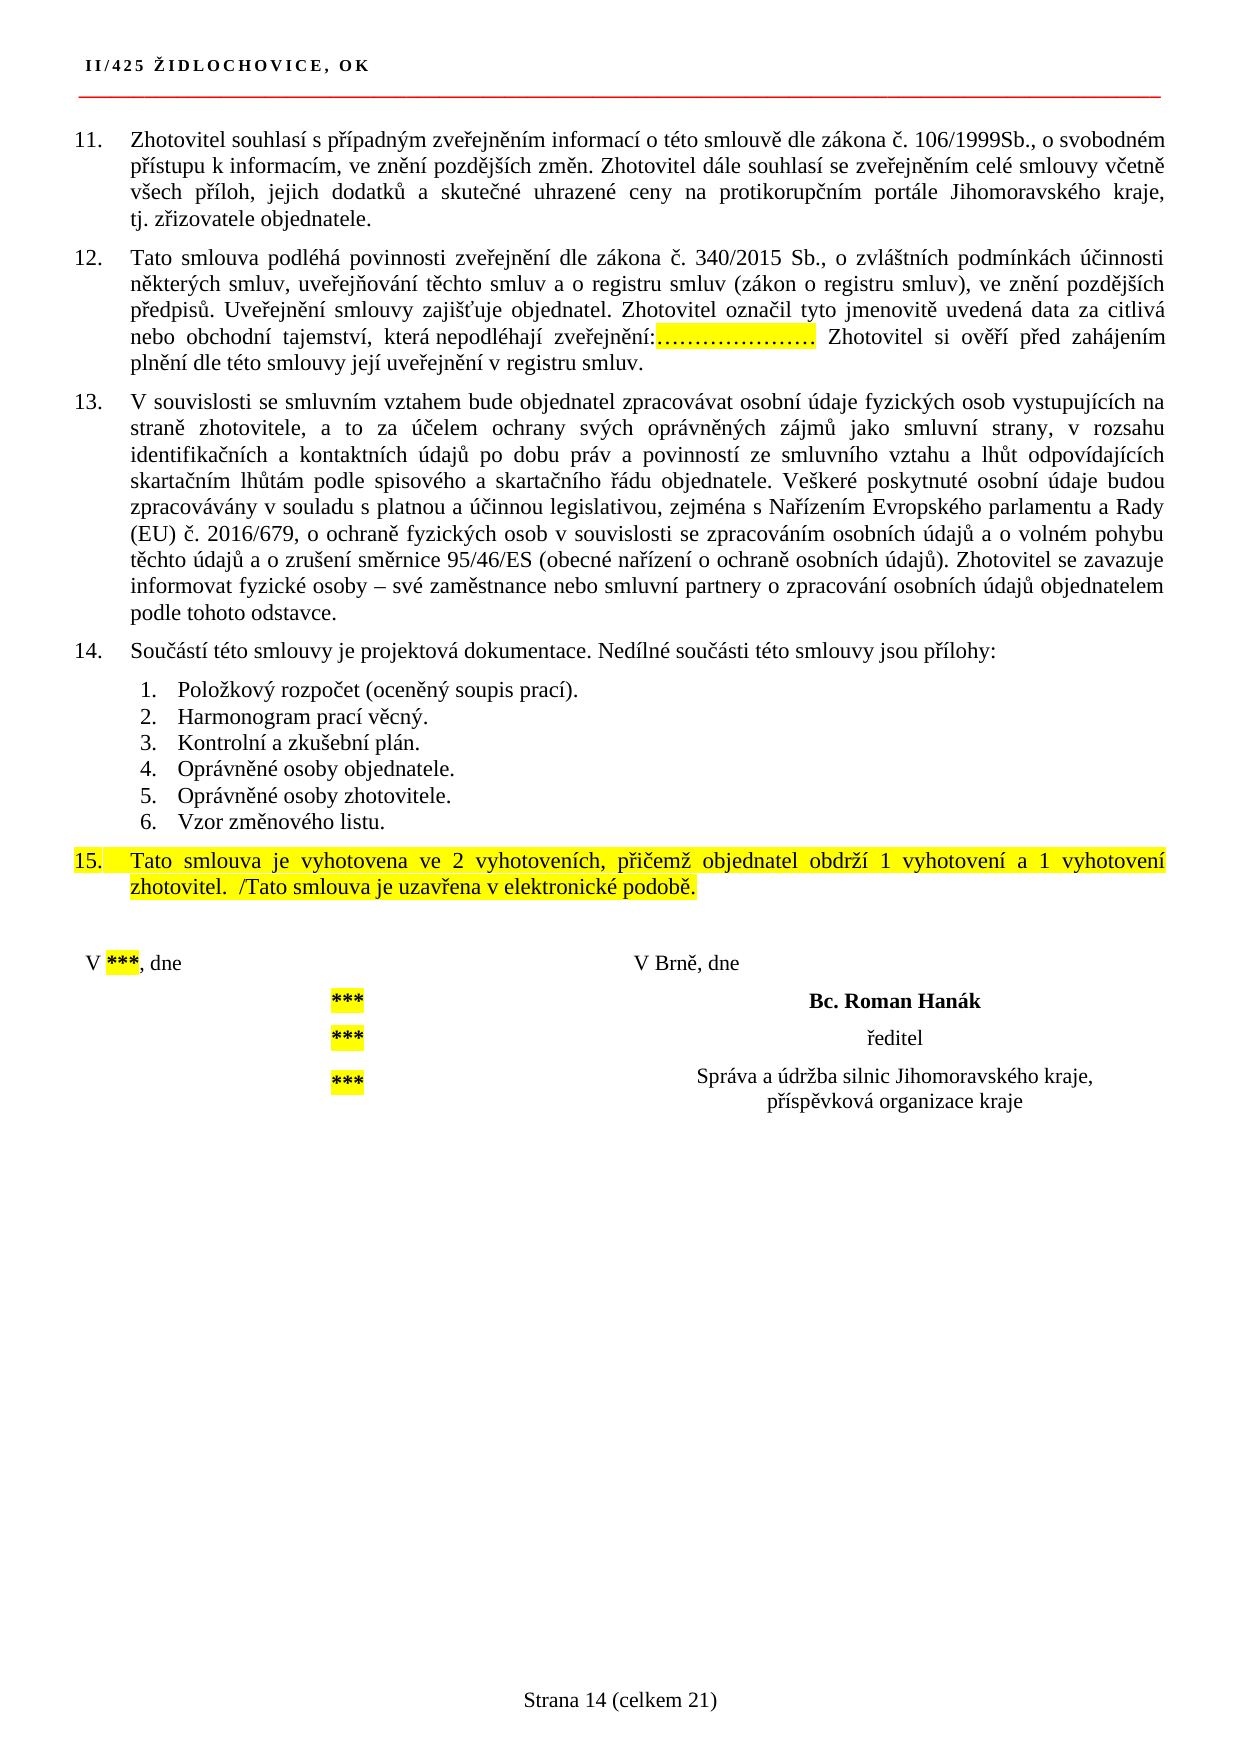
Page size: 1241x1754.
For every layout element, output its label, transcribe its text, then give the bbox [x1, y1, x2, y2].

table_header V Brně, dne [622, 912, 1170, 988]
list Zhotovitel souhlasí s případným zveřejněním informací o této smlouvě dle zákona č. 106/1999Sb., o svobodném přístupu k informacím, ve znění pozdějších změn. Zhotovitel dále souhlasí se zveřejněním celé smlouvy včetně všech příloh, jejich dodatků a skutečné uhrazené ceny na protikorupčním portále Jihomoravského kraje, tj. zřizovatele objednatele. [74, 126, 1166, 231]
list Součástí této smlouvy je projektová dokumentace. Nedílné součásti této smlouvy jsou přílohy: [74, 638, 1166, 664]
list Oprávněné osoby objednatele. [140, 756, 1166, 782]
list Kontrolní a zkušební plán. [140, 729, 1166, 756]
table_header V ***, dne [74, 912, 622, 988]
list Vzor změnového listu. [140, 808, 1166, 834]
table_cell *** [74, 1063, 621, 1113]
table_cell ředitel [621, 1025, 1169, 1063]
list Tato smlouva podléhá povinnosti zveřejnění dle zákona č. 340/2015 Sb., o zvláštních podmínkách účinnosti některých smluv, uveřejňování těchto smluv a o registru smluv (zákon o registru smluv), ve znění pozdějších předpisů. Uveřejnění smlouvy zajišťuje objednatel. Zhotovitel označil tyto jmenovitě uvedená data za citlivá nebo obchodní tajemství, která nepodléhají zveřejnění:………………… Zhotovitel si ověří před zahájením plnění dle této smlouvy její uveřejnění v registru smluv. [74, 244, 1166, 375]
table_cell Bc. Roman Hanák [621, 988, 1169, 1025]
list V souvislosti se smluvním vztahem bude objednatel zpracovávat osobní údaje fyzických osob vystupujících na straně zhotovitele, a to za účelem ochrany svých oprávněných zájmů jako smluvní strany, v rozsahu identifikačních a kontaktních údajů po dobu práv a povinností ze smluvního vztahu a lhůt odpovídajících skartačním lhůtám podle spisového a skartačního řádu objednatele. Veškeré poskytnuté osobní údaje budou zpracovávány v souladu s platnou a účinnou legislativou, zejména s Nařízením Evropského parlamentu a Rady (EU) č. 2016/679, o ochraně fyzických osob v souvislosti se zpracováním osobních údajů a o volném pohybu těchto údajů a o zrušení směrnice 95/46/ES (obecné nařízení o ochraně osobních údajů). Zhotovitel se zavazuje informovat fyzické osoby – své zaměstnance nebo smluvní partnery o zpracování osobních údajů objednatelem podle tohoto odstavce. [74, 388, 1166, 625]
table_cell *** [74, 1025, 621, 1063]
table_cell *** [74, 988, 621, 1025]
table_cell Správa a údržba silnic Jihomoravského kraje, příspěvková organizace kraje [621, 1063, 1169, 1113]
list Položkový rozpočet (oceněný soupis prací). [140, 676, 1166, 703]
list Oprávněné osoby zhotovitele. [140, 782, 1166, 808]
list Harmonogram prací věcný. [140, 703, 1166, 729]
list Tato smlouva je vyhotovena ve 2 vyhotoveních, přičemž objednatel obdrží 1 vyhotovení a 1 vyhotovení zhotovitel. /Tato smlouva je uzavřena v elektronické podobě. [74, 847, 1166, 900]
